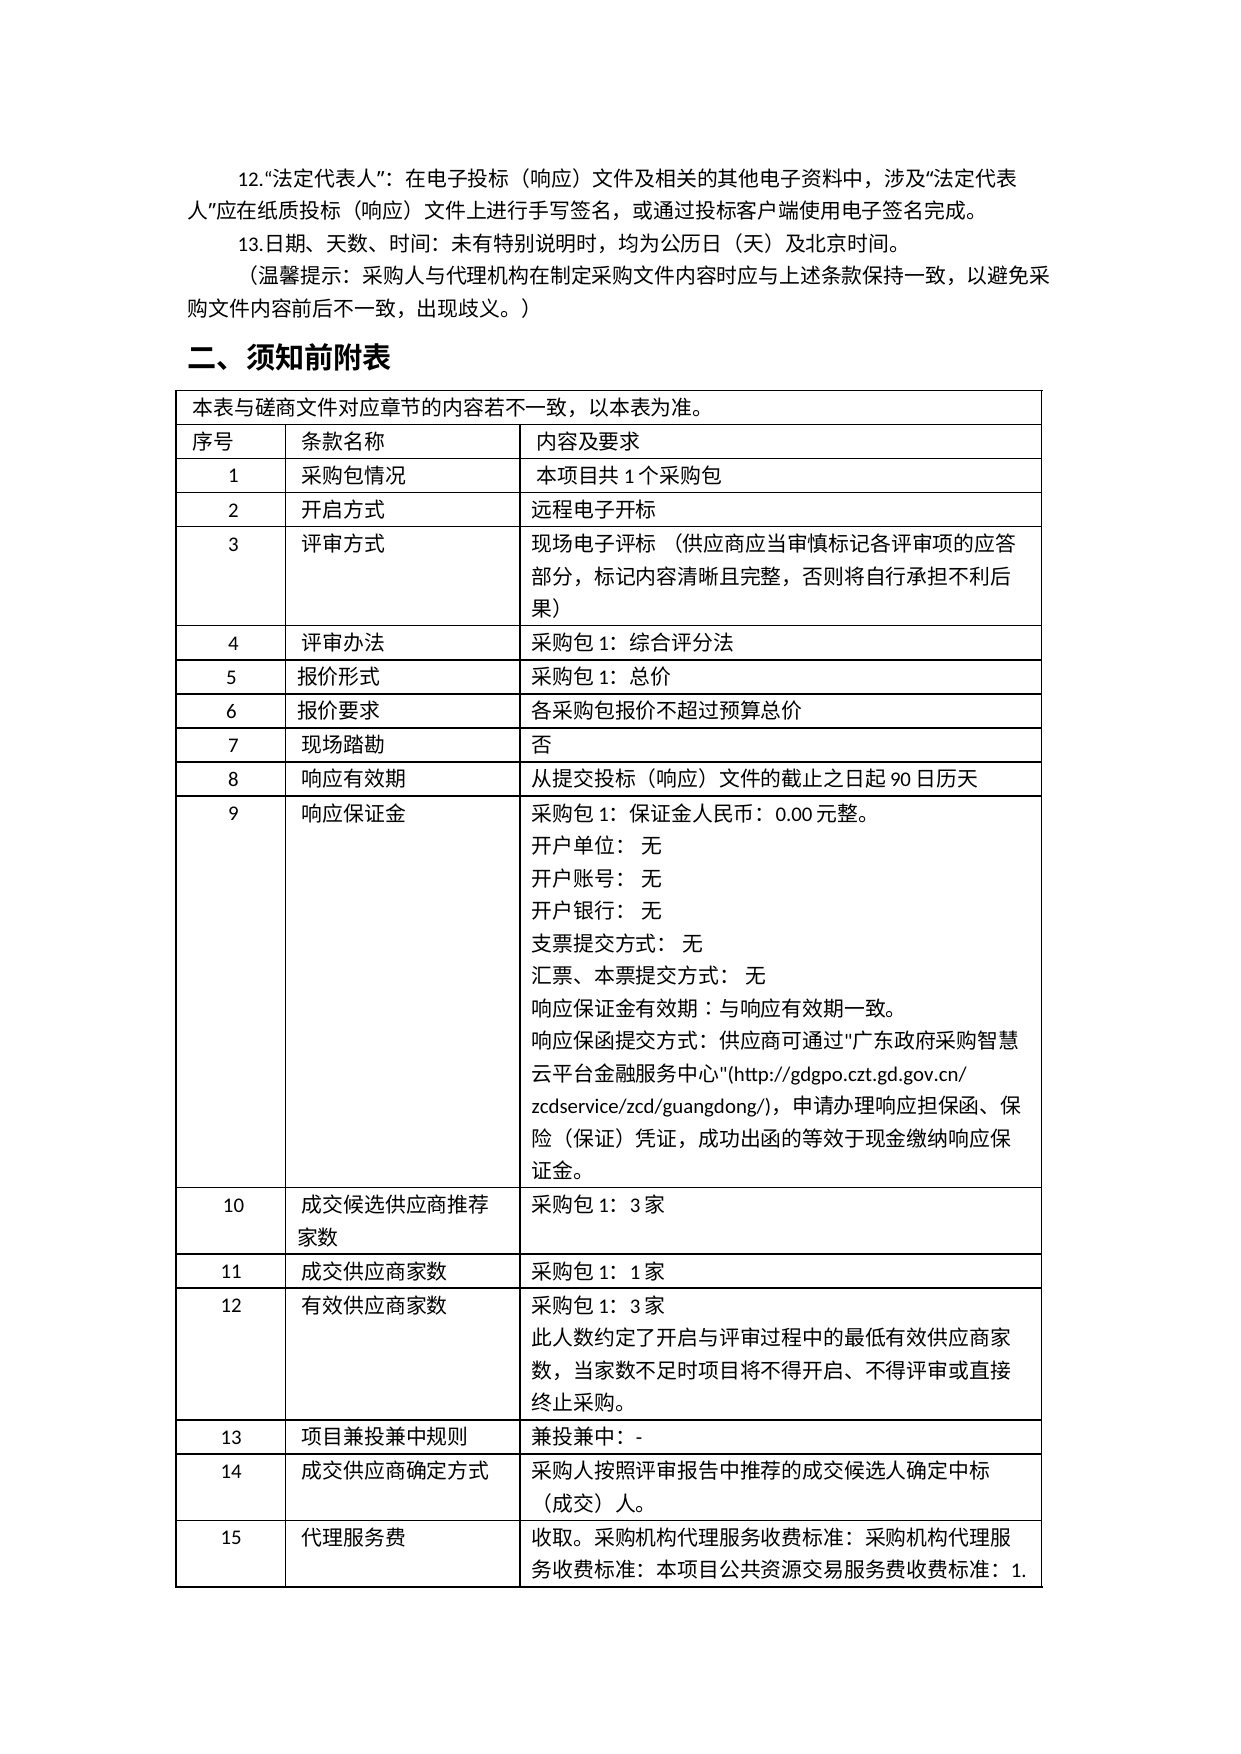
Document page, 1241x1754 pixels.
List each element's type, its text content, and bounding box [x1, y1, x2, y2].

table_cell 本项目共1个采购包 [521, 459, 1041, 492]
table_cell 采购包1：总价 [521, 661, 1041, 693]
table_cell 现场电子评标 （供应商应当审慎标记各评审项的应答部分，标记内容清晰且完整，否则将自行承担不利后果） [521, 527, 1041, 625]
table_cell 采购包情况 [286, 459, 519, 492]
table_cell 开启方式 [286, 493, 519, 526]
text （温馨提示：采购人与代理机构在制定采购文件内容时应与上述条款保持一致，以避免采购文件内容前后不一致，出现歧义。） [187, 259, 1053, 324]
table_cell 15 [177, 1521, 285, 1586]
table_cell 响应保证金 [286, 797, 519, 1187]
table_cell 5 [177, 661, 285, 693]
text 13.日期、天数、时间：未有特别说明时，均为公历日（天）及北京时间。 [187, 227, 1053, 259]
table_cell 6 [177, 695, 285, 727]
table_cell 否 [521, 729, 1041, 761]
table_cell 采购包1：1家 [521, 1255, 1041, 1287]
table_cell 采购包1：3家 此人数约定了开启与评审过程中的最低有效供应商家数，当家数不足时项目将不得开启、不得评审或直接终止采购。 [521, 1289, 1041, 1419]
table_cell 条款名称 [286, 425, 519, 458]
table_cell 成交候选供应商推荐家数 [286, 1188, 519, 1253]
table_cell 序号 [177, 425, 285, 458]
table_cell 响应有效期 [286, 763, 519, 795]
table_cell 有效供应商家数 [286, 1289, 519, 1419]
table_cell 3 [177, 527, 285, 625]
table_cell 9 [177, 797, 285, 1187]
table_header 本表与磋商文件对应章节的内容若不一致，以本表为准。 [177, 391, 1041, 423]
table_cell 1 [177, 459, 285, 492]
table_cell 采购包1：综合评分法 [521, 626, 1041, 659]
table_cell 8 [177, 763, 285, 795]
table_cell 报价形式 [286, 661, 519, 693]
table_cell 成交供应商确定方式 [286, 1455, 519, 1519]
table_cell 2 [177, 493, 285, 526]
table_cell 远程电子开标 [521, 493, 1041, 526]
text 二、须知前附表 [187, 324, 1053, 389]
table_cell 现场踏勘 [286, 729, 519, 761]
table_cell 兼投兼中：- [521, 1421, 1041, 1453]
table_cell 11 [177, 1255, 285, 1287]
table_cell 12 [177, 1289, 285, 1419]
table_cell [521, 1521, 1041, 1586]
table_cell 采购包1：保证金人民币：0.00元整。 开户单位： 无 开户账号： 无 开户银行： 无 支票提交方式： 无 汇票、本票提交方式： 无 响应保证金有效期∶与响应有效期一致。 响应保函提交方式：供应商可通过"广东政府采购智慧云平台金融服务中心"(http://gdgpo.czt.gd.gov.cn/zcdservice/zcd/guangdong/)，申请办理响应担保函、保险（保证）凭证，成功出函的等效于现金缴纳响应保证金。 [521, 797, 1041, 1187]
table_cell 成交供应商家数 [286, 1255, 519, 1287]
table_cell 4 [177, 626, 285, 659]
text 12.“法定代表人”：在电子投标（响应）文件及相关的其他电子资料中，涉及“法定代表人”应在纸质投标（响应）文件上进行手写签名，或通过投标客户端使用电子签名完成。 [187, 162, 1053, 227]
table_cell 10 [177, 1188, 285, 1253]
table_cell 代理服务费 [286, 1521, 519, 1586]
table_cell 评审方式 [286, 527, 519, 625]
table_cell 内容及要求 [521, 425, 1041, 458]
table_cell 项目兼投兼中规则 [286, 1421, 519, 1453]
table_cell 各采购包报价不超过预算总价 [521, 695, 1041, 727]
table_cell 从提交投标（响应）文件的截止之日起90日历天 [521, 763, 1041, 795]
table_cell 13 [177, 1421, 285, 1453]
table_cell 采购人按照评审报告中推荐的成交候选人确定中标（成交）人。 [521, 1455, 1041, 1519]
table_cell 采购包1：3家 [521, 1188, 1041, 1253]
table_cell 7 [177, 729, 285, 761]
table_cell 14 [177, 1455, 285, 1519]
table_cell 评审办法 [286, 626, 519, 659]
table_cell 报价要求 [286, 695, 519, 727]
